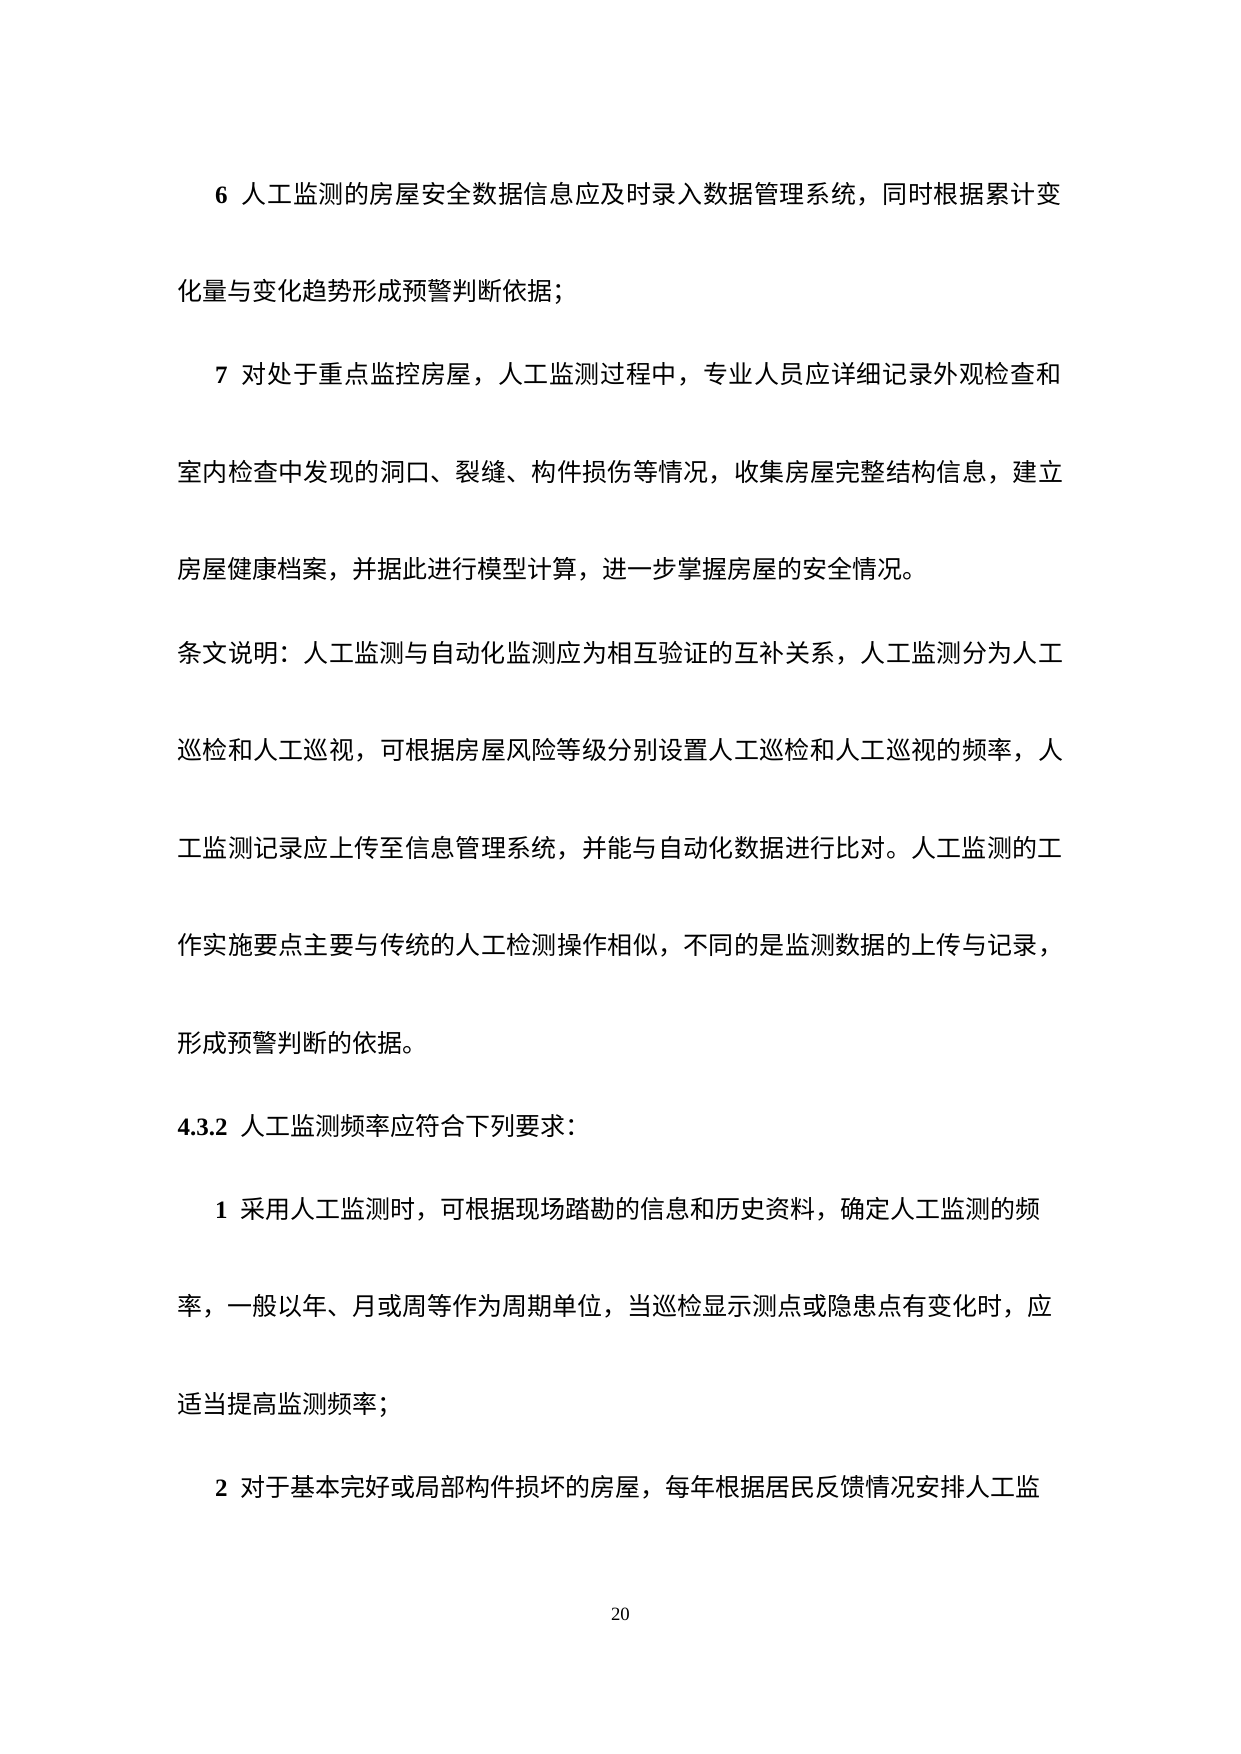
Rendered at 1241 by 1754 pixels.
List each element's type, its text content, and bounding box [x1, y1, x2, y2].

text 7 对处于重点监控房屋，人工监测过程中，专业人员应详细记录外观检查和室内检查中发现的洞口、裂缝、构件损伤等情况，收集房屋完整结构信息，建立房屋健康档案，并据此进行模型计算，进一步掌握房屋的安全情况。 [177, 341, 1063, 601]
text 条文说明：人工监测与自动化监测应为相互验证的互补关系，人工监测分为人工巡检和人工巡视，可根据房屋风险等级分别设置人工巡检和人工巡视的频率，人工监测记录应上传至信息管理系统，并能与自动化数据进行比对。人工监测的工作实施要点主要与传统的人工检测操作相似，不同的是监测数据的上传与记录，形成预警判断的依据。 [177, 619, 1063, 1074]
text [177, 1453, 1063, 1518]
text 1 采用人工监测时，可根据现场踏勘的信息和历史资料，确定人工监测的频率，一般以年、月或周等作为周期单位，当巡检显示测点或隐患点有变化时，应适当提高监测频率； [177, 1175, 1063, 1435]
text 4.3.2 人工监测频率应符合下列要求： [177, 1092, 1063, 1157]
text 6 人工监测的房屋安全数据信息应及时录入数据管理系统，同时根据累计变化量与变化趋势形成预警判断依据； [177, 160, 1063, 322]
